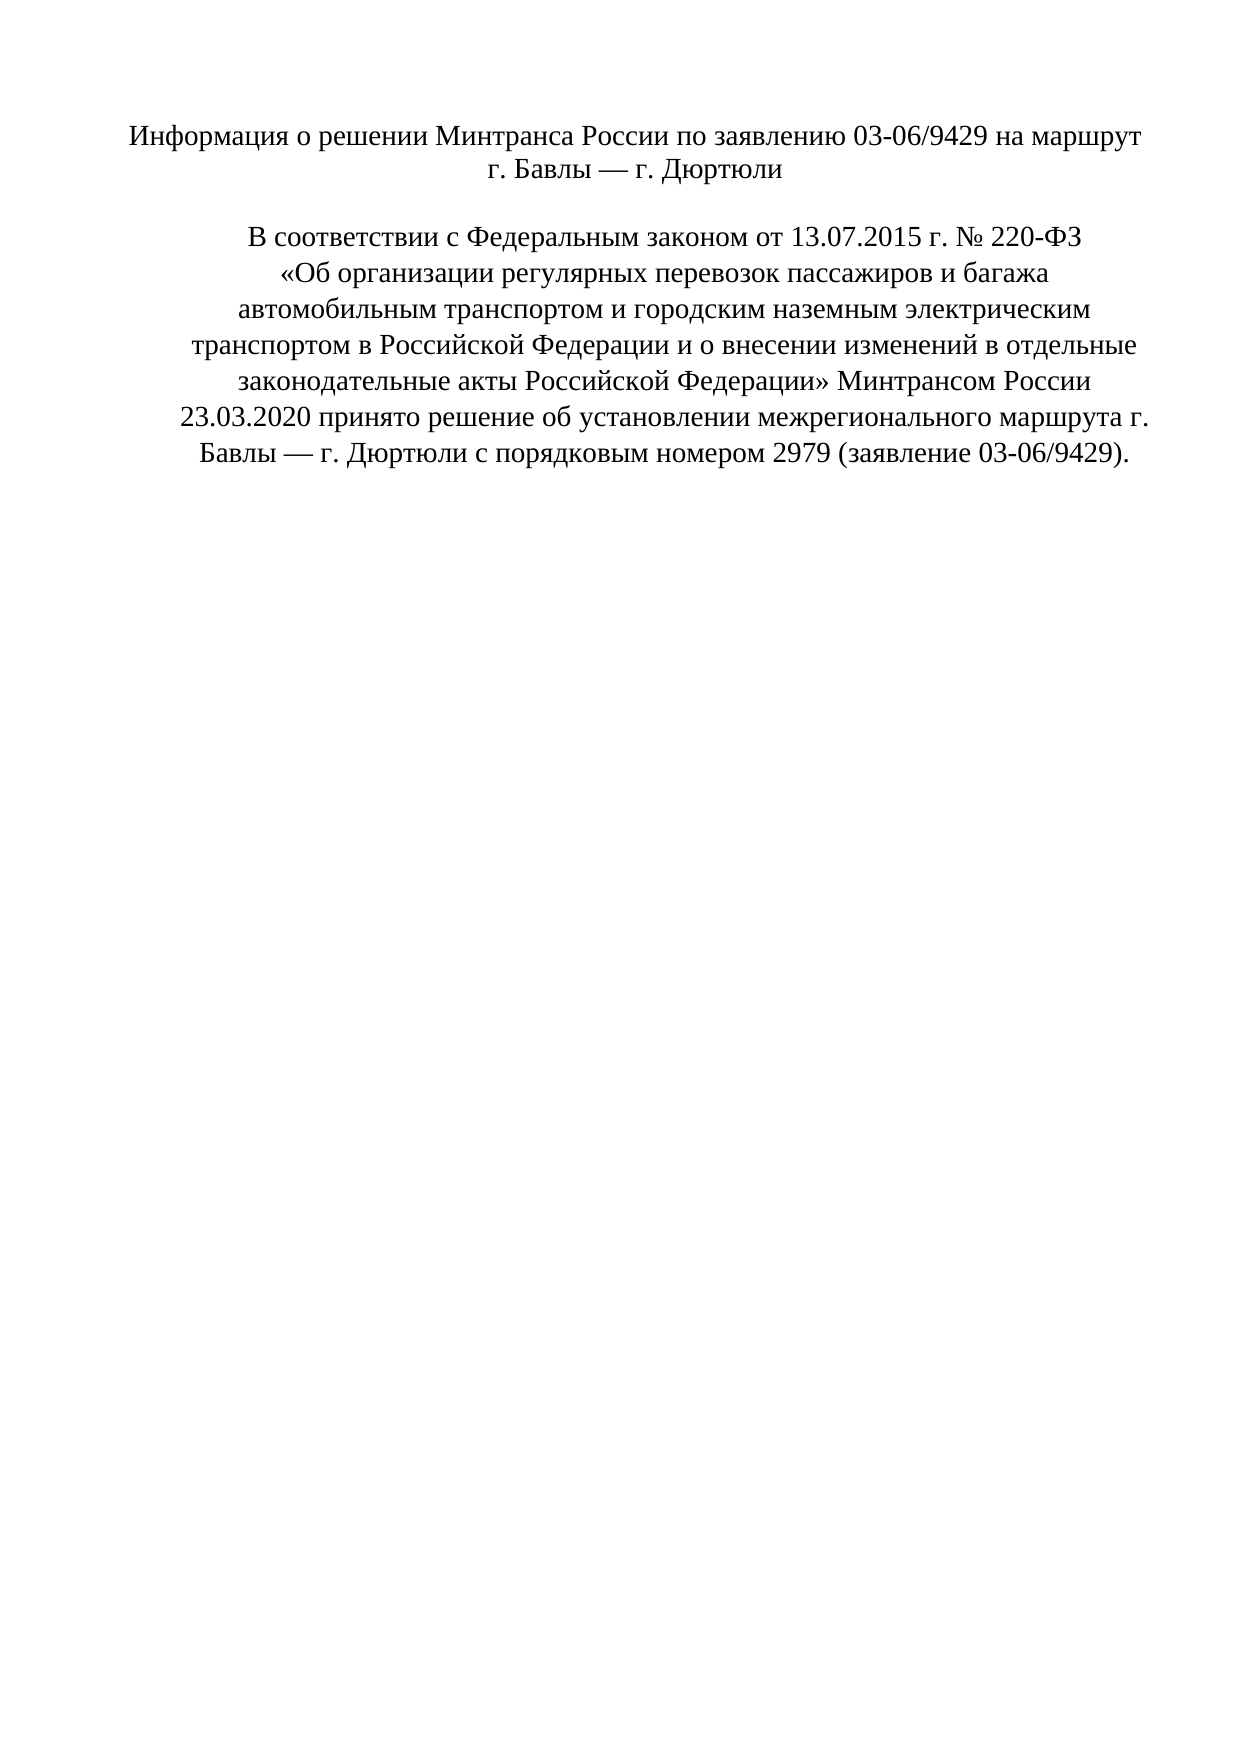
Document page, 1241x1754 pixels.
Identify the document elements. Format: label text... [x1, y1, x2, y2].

text В соответствии с Федеральным законом от 13.07.2015 г. № 220-ФЗ «Об организации регулярных перевозок пассажиров и багажа автомобильным транспортом и городским наземным электрическим транспортом в Российской Федерации и о внесении изменений в отдельные законодательные акты Российской Федерации» Минтрансом России 23.03.2020 принято решение об установлении межрегионального маршрута г. Бавлы — г. Дюртюли с порядковым номером 2979 (заявление 03-06/9429). [177, 219, 1152, 469]
text Информация о решении Минтранса России по заявлению 03-06/9429 на маршрут г. Бавлы — г. Дюртюли [118, 118, 1152, 185]
